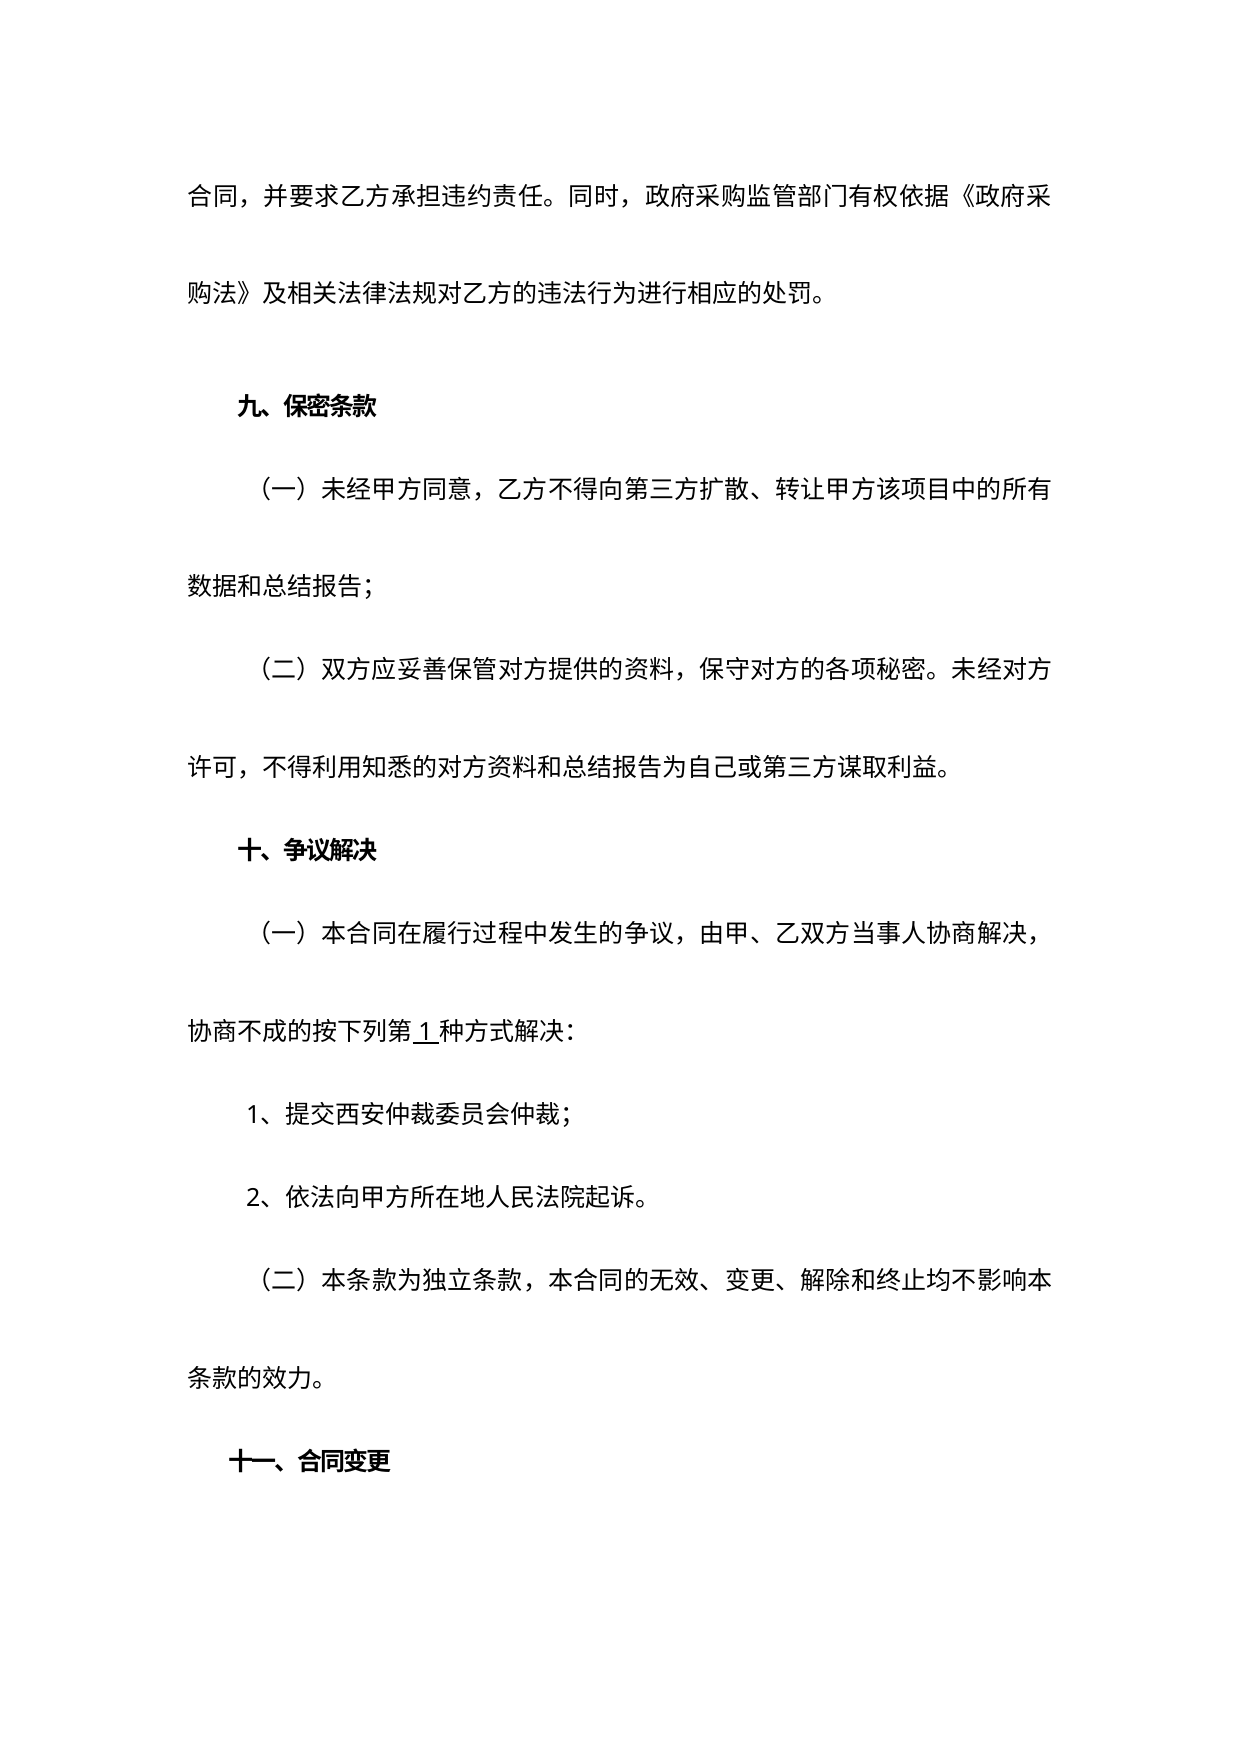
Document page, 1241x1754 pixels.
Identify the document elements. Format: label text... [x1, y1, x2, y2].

text （一）未经甲方同意，乙方不得向第三方扩散、转让甲方该项目中的所有数据和总结报告； [187, 455, 1053, 617]
text 九、保密条款 [187, 372, 1053, 437]
text （二）双方应妥善保管对方提供的资料，保守对方的各项秘密。未经对方许可，不得利用知悉的对方资料和总结报告为自己或第三方谋取利益。 [187, 636, 1053, 798]
text （二）本条款为独立条款，本合同的无效、变更、解除和终止均不影响本条款的效力。 [187, 1246, 1053, 1409]
text （一）本合同在履行过程中发生的争议，由甲、乙双方当事人协商解决，协商不成的按下列第 1 种方式解决： [187, 899, 1053, 1062]
text 十一、合同变更 [187, 1427, 1053, 1492]
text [187, 162, 1053, 324]
text 2、依法向甲方所在地人民法院起诉。 [187, 1163, 1053, 1228]
text 十、争议解决 [187, 816, 1053, 881]
text 1、提交西安仲裁委员会仲裁； [187, 1080, 1053, 1145]
